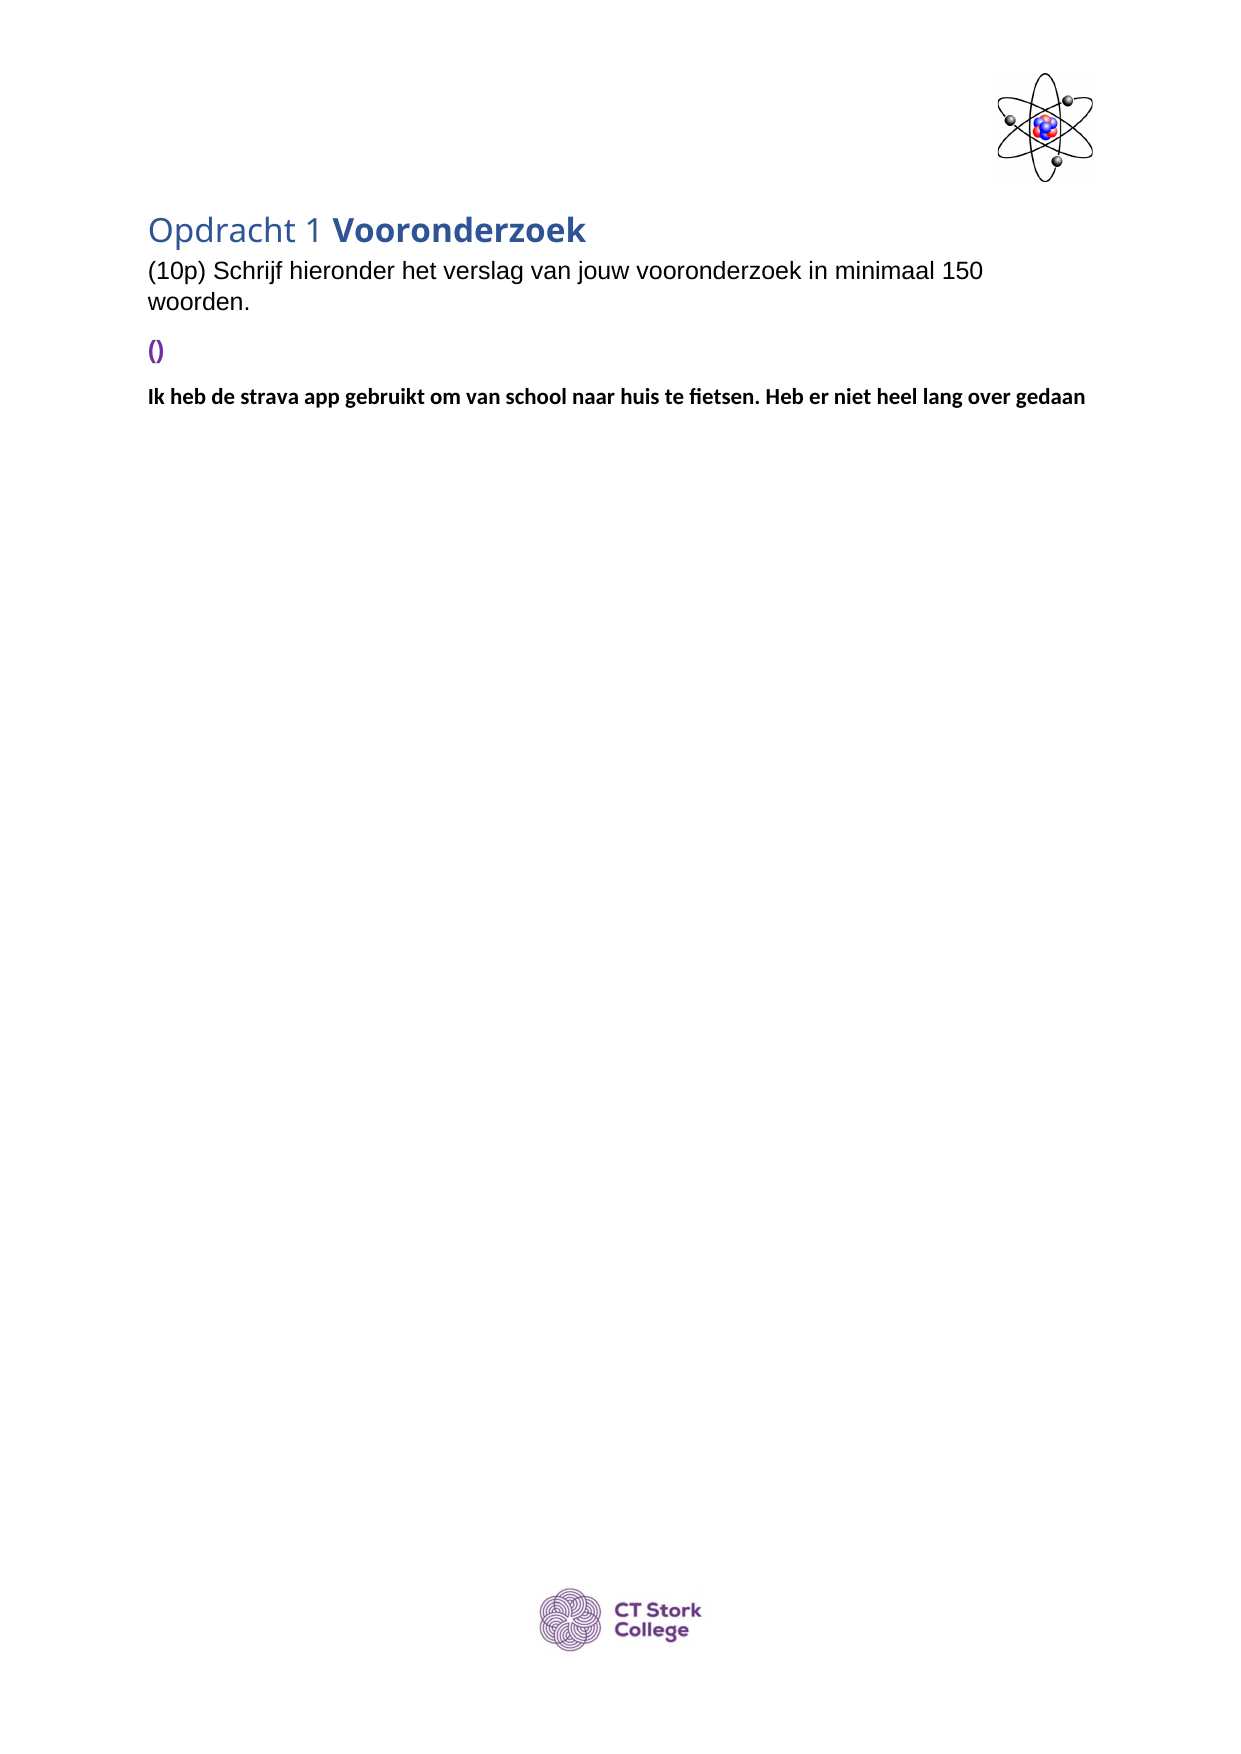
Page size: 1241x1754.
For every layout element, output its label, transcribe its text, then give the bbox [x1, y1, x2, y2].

subtitle Opdracht 1 Vooronderzoek [148, 207, 1093, 252]
text Ik heb de strava app gebruikt om van school naar huis te fietsen. Heb er niet heel lang over gedaan [148, 382, 1093, 411]
text () [148, 335, 1093, 363]
picture [997, 73, 1093, 182]
text (10p) Schrijf hieronder het verslag van jouw vooronderzoek in minimaal 150 woorden. [148, 256, 1093, 316]
picture [535, 1586, 705, 1653]
